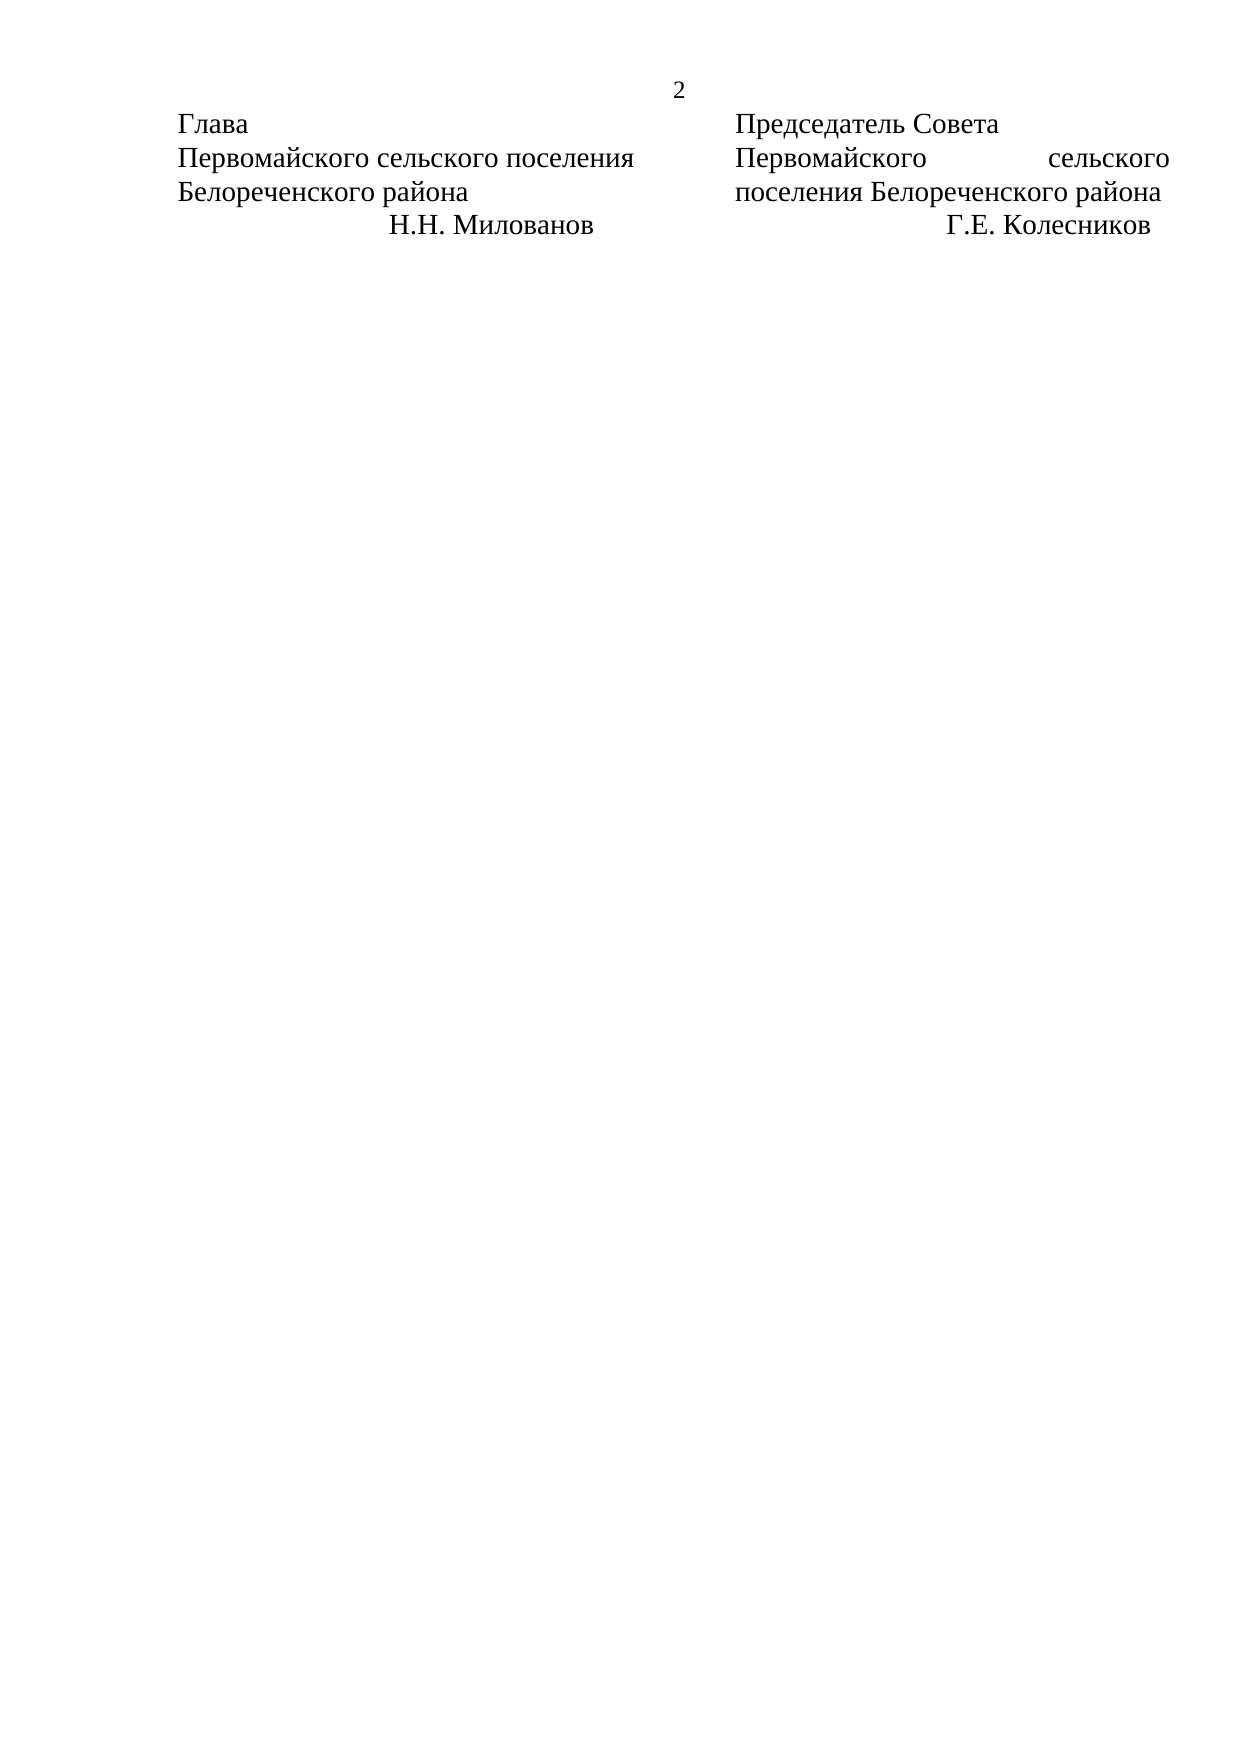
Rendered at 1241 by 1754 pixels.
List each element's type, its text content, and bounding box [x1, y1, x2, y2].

table_header Председатель Совета Первомайского сельского поселения Белореченского района Г.Е. Колесников [724, 107, 1181, 241]
table_header Глава Первомайского сельского поселения Белореченского района Н.Н. Милованов [166, 107, 723, 241]
